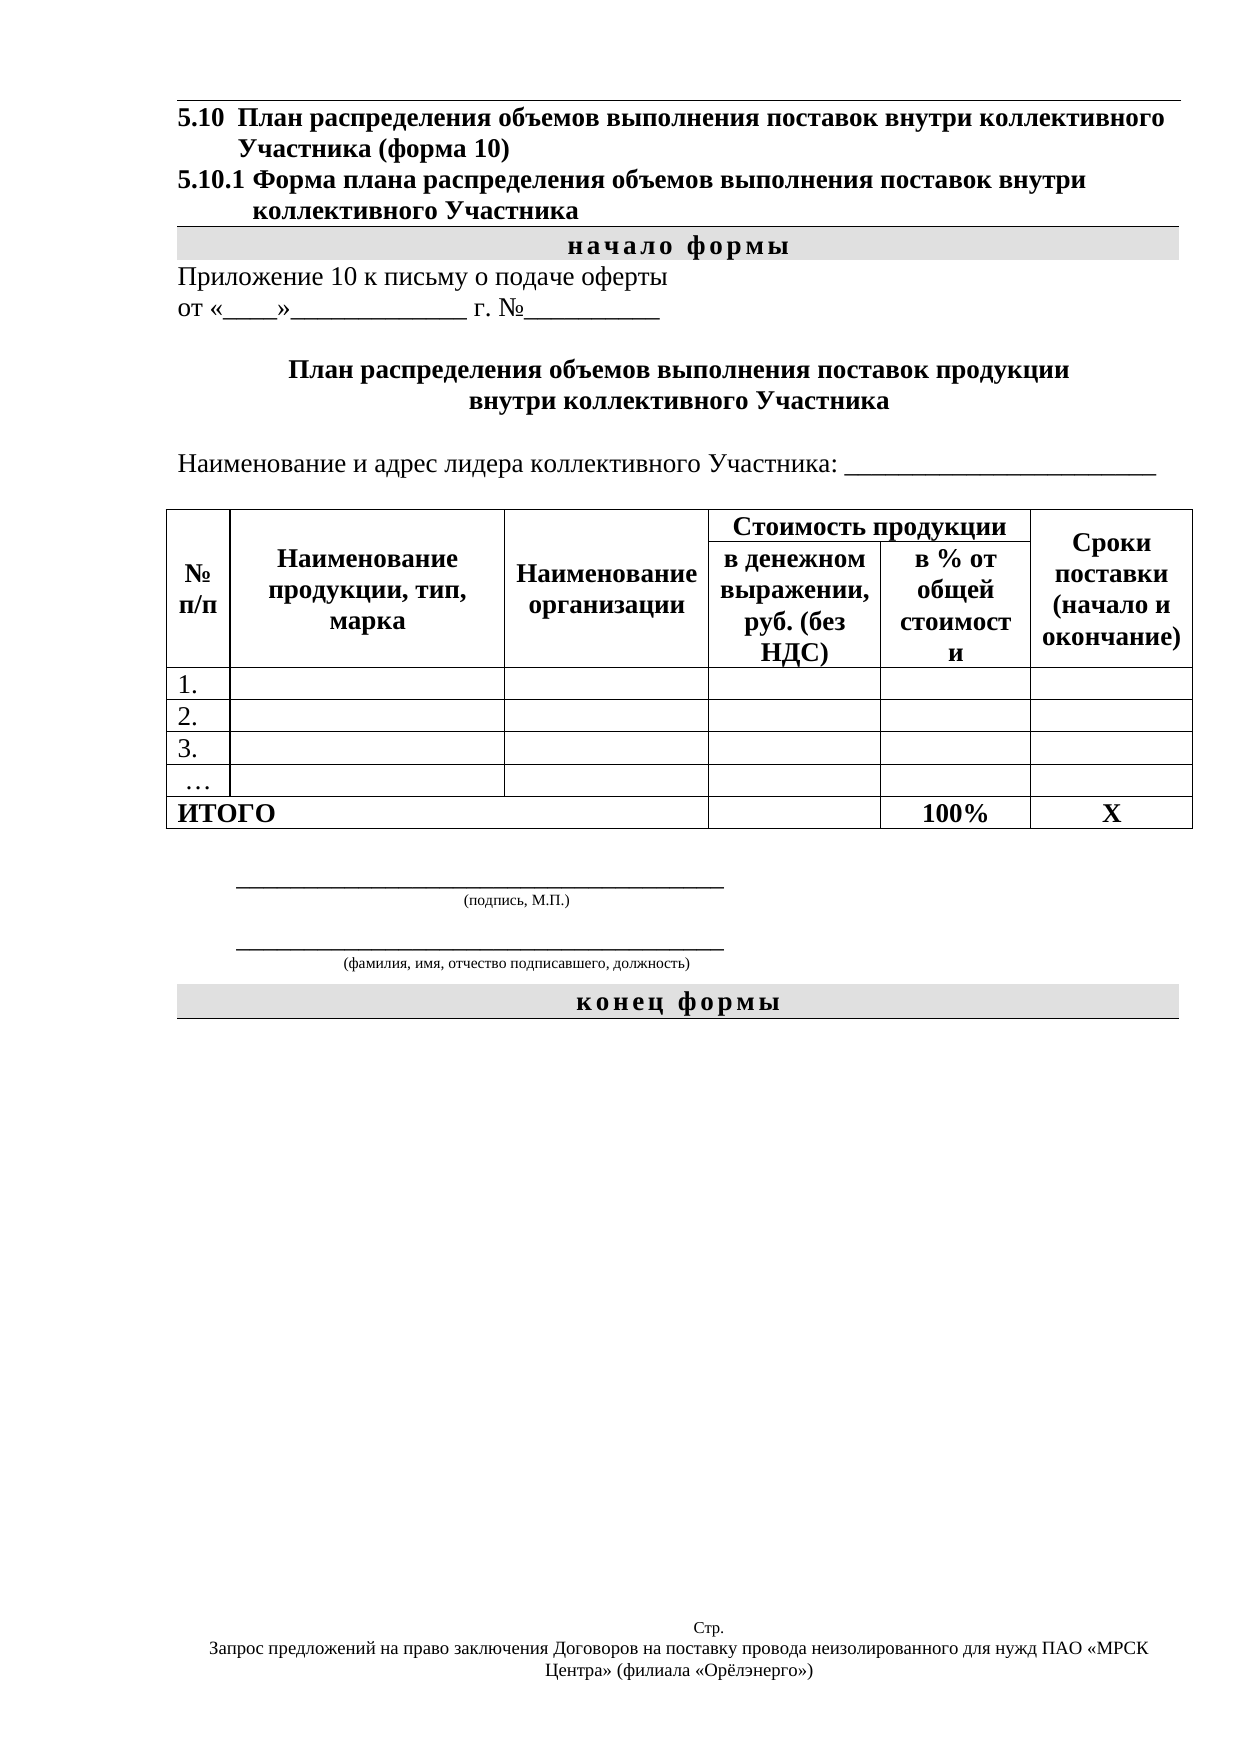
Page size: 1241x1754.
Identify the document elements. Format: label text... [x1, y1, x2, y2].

text (фамилия, имя, отчество подписавшего, должность) [177, 953, 797, 984]
table_cell [505, 668, 708, 699]
table_cell [709, 700, 880, 731]
table_cell [881, 732, 1030, 763]
subtitle Форма плана распределения объемов выполнения поставок внутри коллективного Участника [177, 163, 1181, 226]
table_cell [505, 700, 708, 731]
table_header № п/п [167, 510, 229, 667]
table_cell [881, 700, 1030, 731]
table_header Наименование продукции, тип, марка [231, 510, 504, 667]
table_cell [231, 765, 504, 796]
table_cell … [167, 765, 229, 796]
table_cell [231, 668, 504, 699]
table_cell в денежном выражении, руб. (без НДС) [709, 542, 880, 667]
table_cell [505, 765, 708, 796]
table_cell [1031, 668, 1192, 699]
table_cell [881, 765, 1030, 796]
table_cell [1031, 732, 1192, 763]
table_cell ИТОГО [167, 797, 708, 828]
table_header Стоимость продукции [709, 510, 1030, 541]
table_cell [167, 668, 229, 699]
subtitle План распределения объемов выполнения поставок внутри коллективного Участника (форма 10) [177, 101, 1181, 163]
text конец формы [177, 984, 1179, 1018]
table_cell [231, 700, 504, 731]
table_cell [505, 732, 708, 763]
text ____________________________________ [177, 922, 1181, 953]
text ____________________________________ [177, 860, 1181, 891]
table_cell в % от общей стоимости [881, 542, 1030, 667]
table_header Сроки поставки (начало и окончание) [1031, 510, 1192, 667]
table_cell Х [1031, 797, 1192, 828]
table_cell [709, 797, 880, 828]
table_cell [709, 732, 880, 763]
table_cell [167, 732, 229, 763]
text (подпись, М.П.) [177, 891, 797, 922]
table_cell [709, 765, 880, 796]
table_cell [709, 668, 880, 699]
table_cell [881, 668, 1030, 699]
text начало формы [177, 227, 1179, 260]
text План распределения объемов выполнения поставок продукции внутри коллективного Участника [177, 353, 1181, 416]
text Наименование и адрес лидера коллективного Участника: _______________________ [177, 447, 1181, 478]
table_cell [231, 732, 504, 763]
table_cell [167, 700, 229, 731]
text Приложение 10 к письму о подаче оферты от «____»_____________ г. №__________ [177, 260, 1181, 322]
table_cell [1031, 765, 1192, 796]
table_header Наименование организации [505, 510, 708, 667]
table_cell [1031, 700, 1192, 731]
table_cell 100% [881, 797, 1030, 828]
